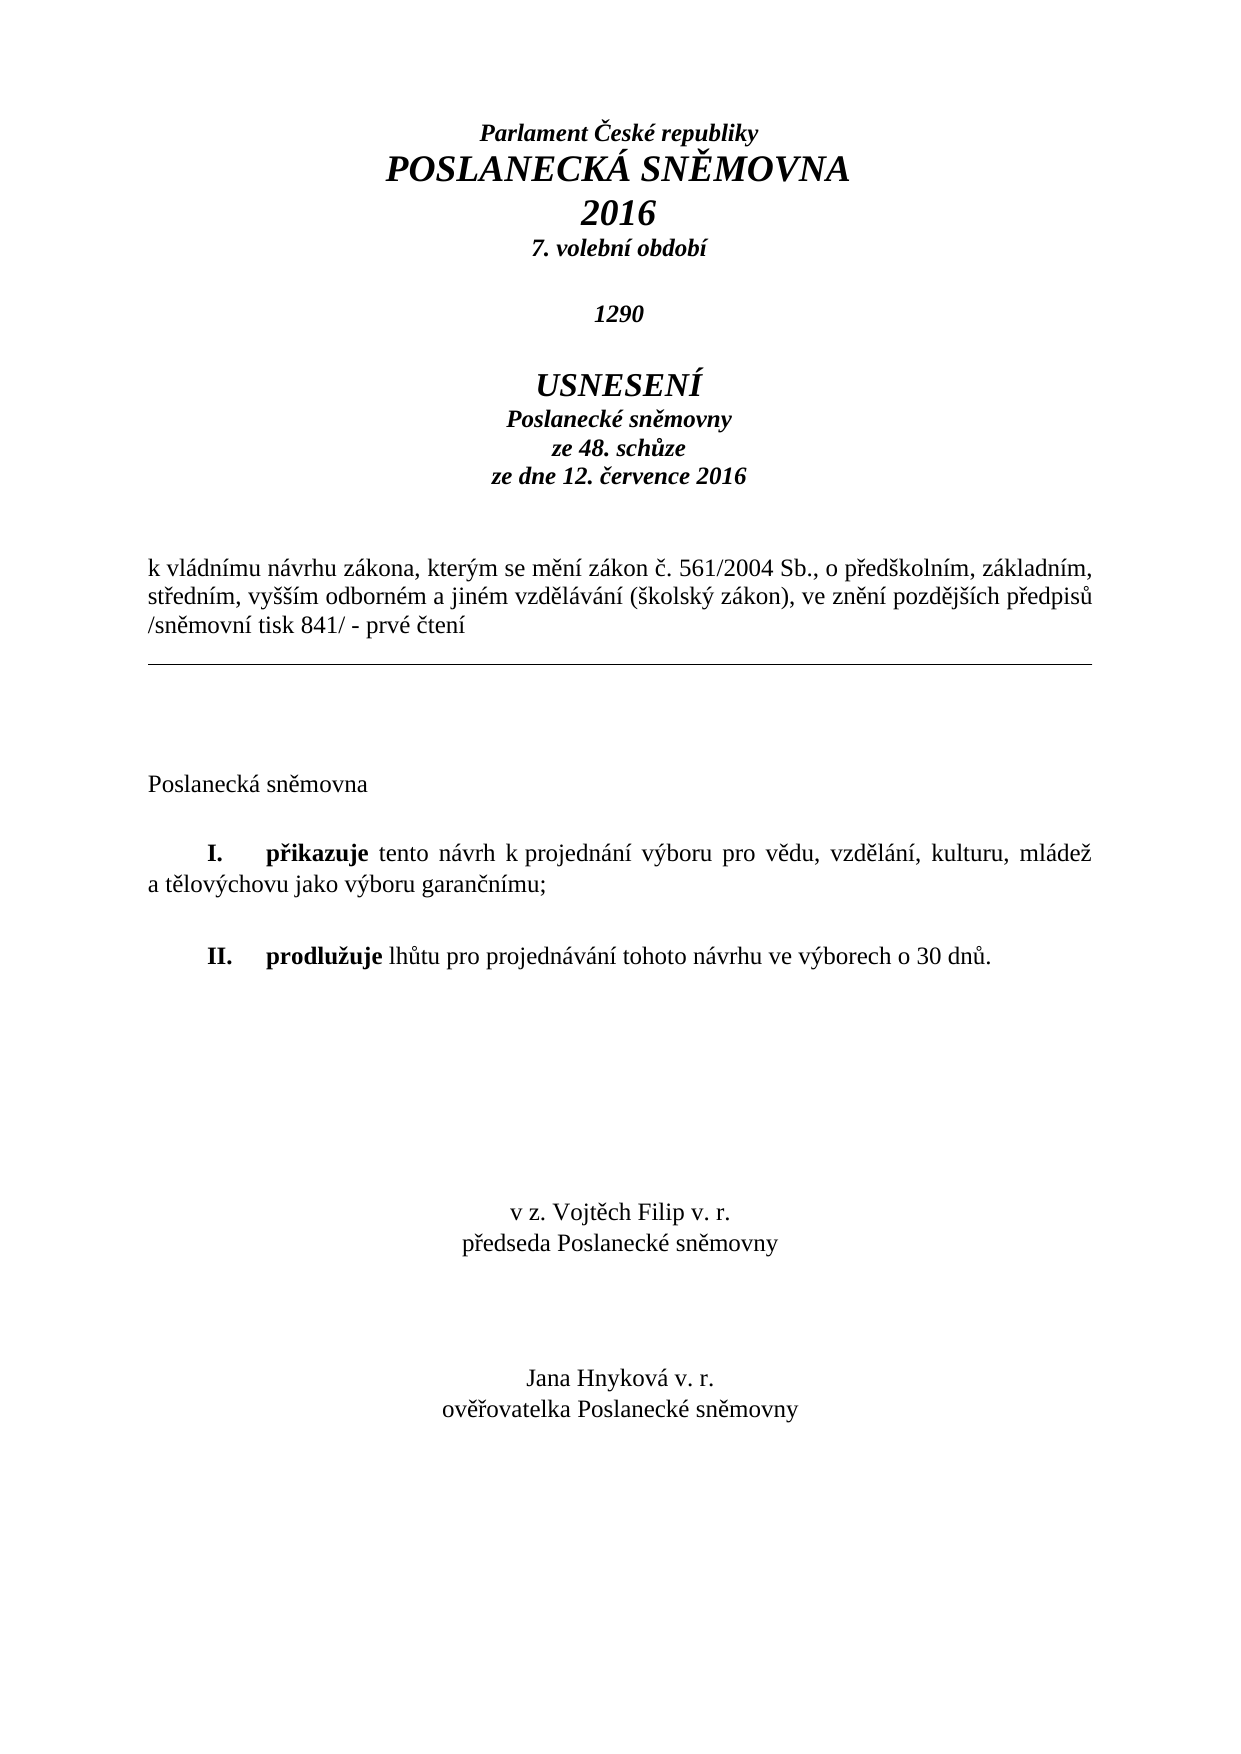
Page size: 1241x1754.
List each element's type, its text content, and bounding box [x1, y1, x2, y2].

text prodlužuje lhůtu pro projednávání tohoto návrhu ve výborech o 30 dnů. [148, 941, 1092, 970]
text 7. volební období [148, 233, 1092, 262]
text ze 48. schůze [148, 433, 1092, 461]
text přikazuje tento návrh k projednání výboru pro vědu, vzdělání, kulturu, mládež a tělovýchovu jako výboru garančnímu; [148, 838, 1092, 897]
text POSLANECKÁ SNĚMOVNA [148, 147, 1092, 190]
text v z. Vojtěch Filip v. r. [148, 1197, 1092, 1226]
text Poslanecká sněmovna [148, 769, 1092, 798]
text ověřovatelka Poslanecké sněmovny [148, 1394, 1092, 1423]
text USNESENÍ [148, 366, 1092, 404]
text 2016 [148, 190, 1092, 233]
text Parlament České republiky [148, 118, 1092, 147]
text ze dne 12. července 2016 [148, 461, 1092, 490]
text předseda Poslanecké sněmovny [148, 1228, 1092, 1257]
text k vládnímu návrhu zákona, kterým se mění zákon č. 561/2004 Sb., o předškolním, základním, středním, vyšším odborném a jiném vzdělávání (školský zákon), ve znění pozdějších předpisů /sněmovní tisk 841/ - prvé čtení [148, 553, 1092, 664]
text 1290 [148, 299, 1092, 328]
text Jana Hnyková v. r. [148, 1363, 1092, 1392]
text Poslanecké sněmovny [148, 404, 1092, 433]
